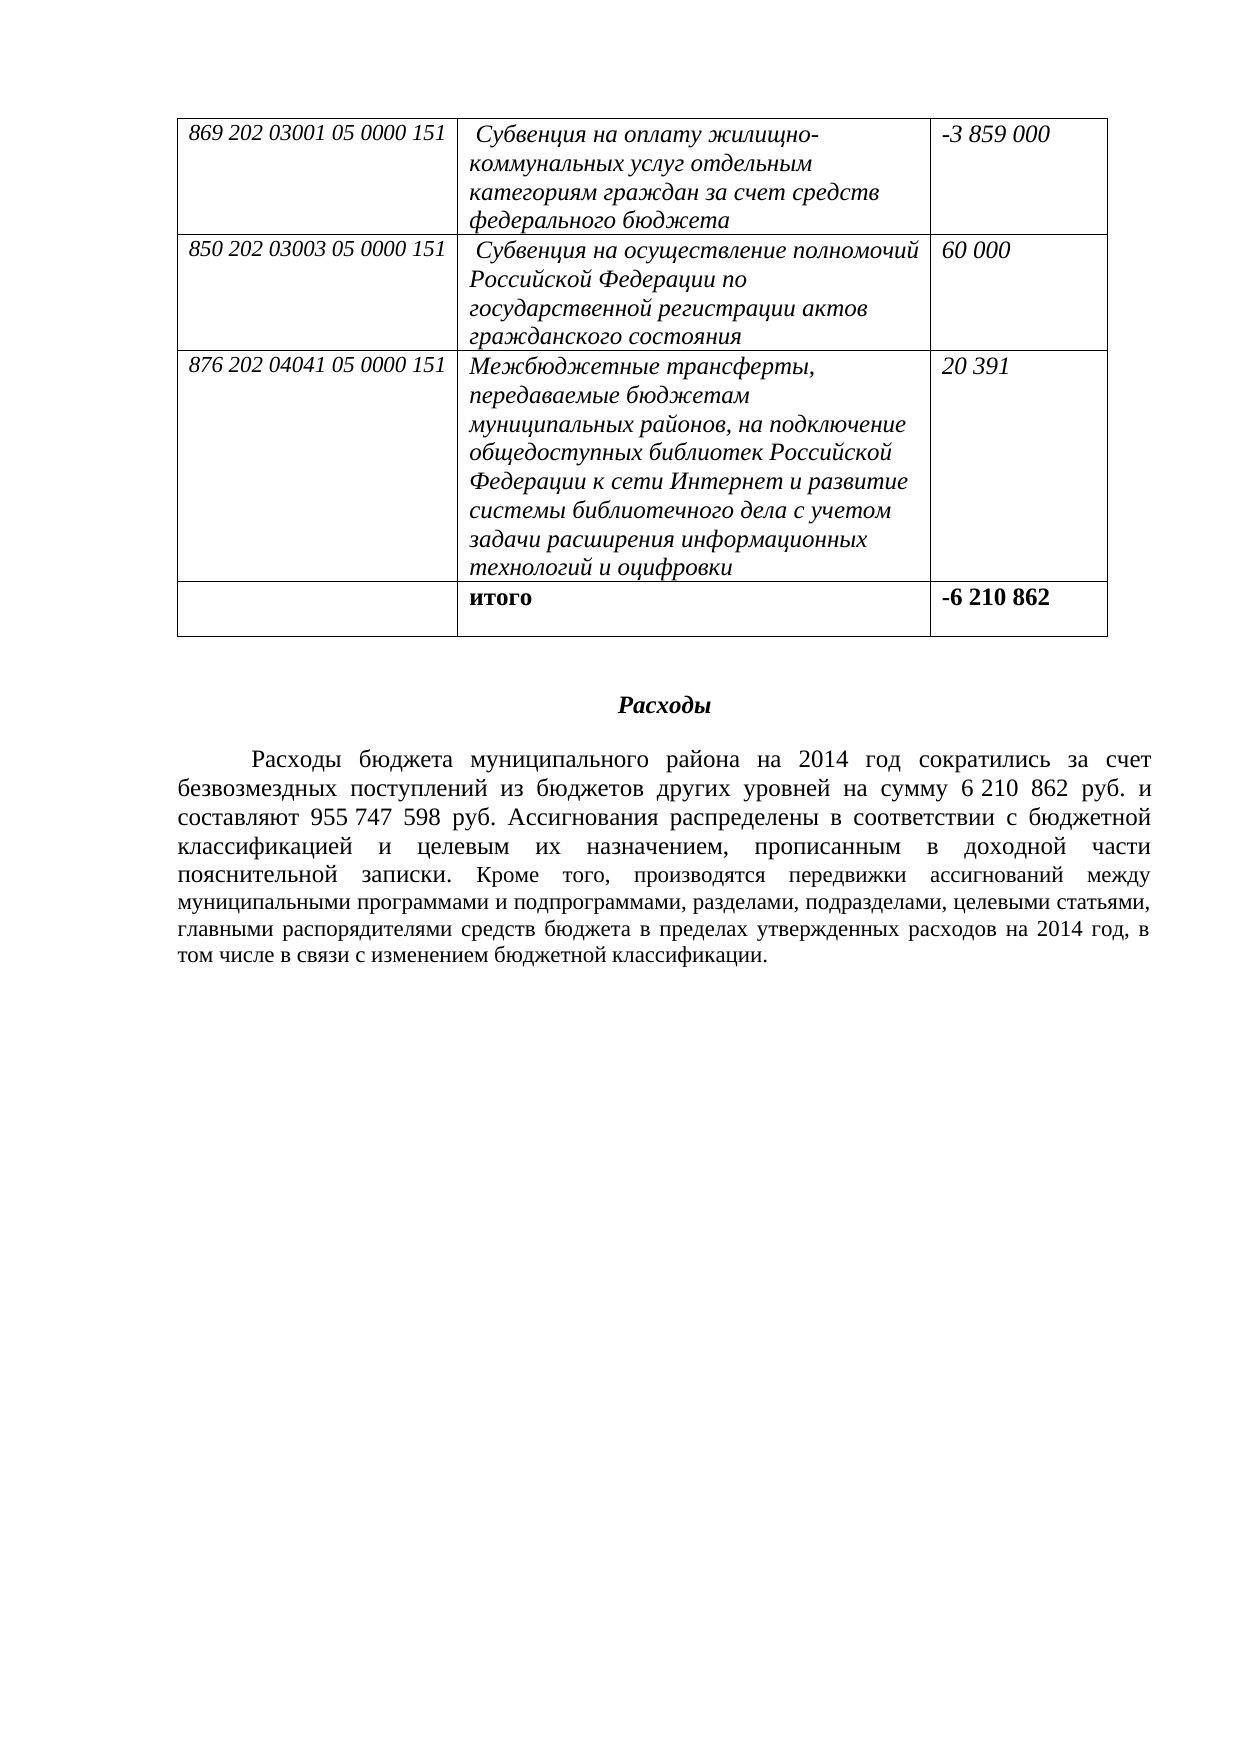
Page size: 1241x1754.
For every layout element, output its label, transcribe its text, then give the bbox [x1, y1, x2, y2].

table_cell [178, 582, 457, 636]
table_cell 869 202 03001 05 0000 151 [178, 119, 457, 234]
table_cell Субвенция на осуществление полномочий Российской Федерации по государственной регистрации актов гражданского состояния [458, 235, 930, 350]
text Расходы [177, 691, 1152, 719]
table_cell 850 202 03003 05 0000 151 [178, 235, 457, 350]
table_cell Субвенция на оплату жилищно-коммунальных услуг отдельным категориям граждан за счет средств федерального бюджета [458, 119, 930, 234]
table_cell -3 859 000 [931, 119, 1107, 234]
table_cell -6 210 862 [931, 582, 1107, 636]
table_cell 20 391 [931, 351, 1107, 581]
table_cell 876 202 04041 05 0000 151 [178, 351, 457, 581]
text Расходы бюджета муниципального района на 2014 год сократились за счет безвозмездных поступлений из бюджетов других уровней на сумму 6 210 862 руб. и составляют 955 747 598 руб. Ассигнования распределены в соответствии с бюджетной классификацией и целевым их назначением, прописанным в доходной части пояснительной записки. Кроме того, производятся передвижки ассигнований между муниципальными программами и подпрограммами, разделами, подразделами, целевыми статьями, главными распорядителями средств бюджета в пределах утвержденных расходов на 2014 год, в том числе в связи с изменением бюджетной классификации. [177, 744, 1152, 967]
table_cell итого [458, 582, 930, 636]
table_cell 60 000 [931, 235, 1107, 350]
table_cell Межбюджетные трансферты, передаваемые бюджетам муниципальных районов, на подключение общедоступных библиотек Российской Федерации к сети Интернет и развитие системы библиотечного дела с учетом задачи расширения информационных технологий и оцифровки [458, 351, 930, 581]
